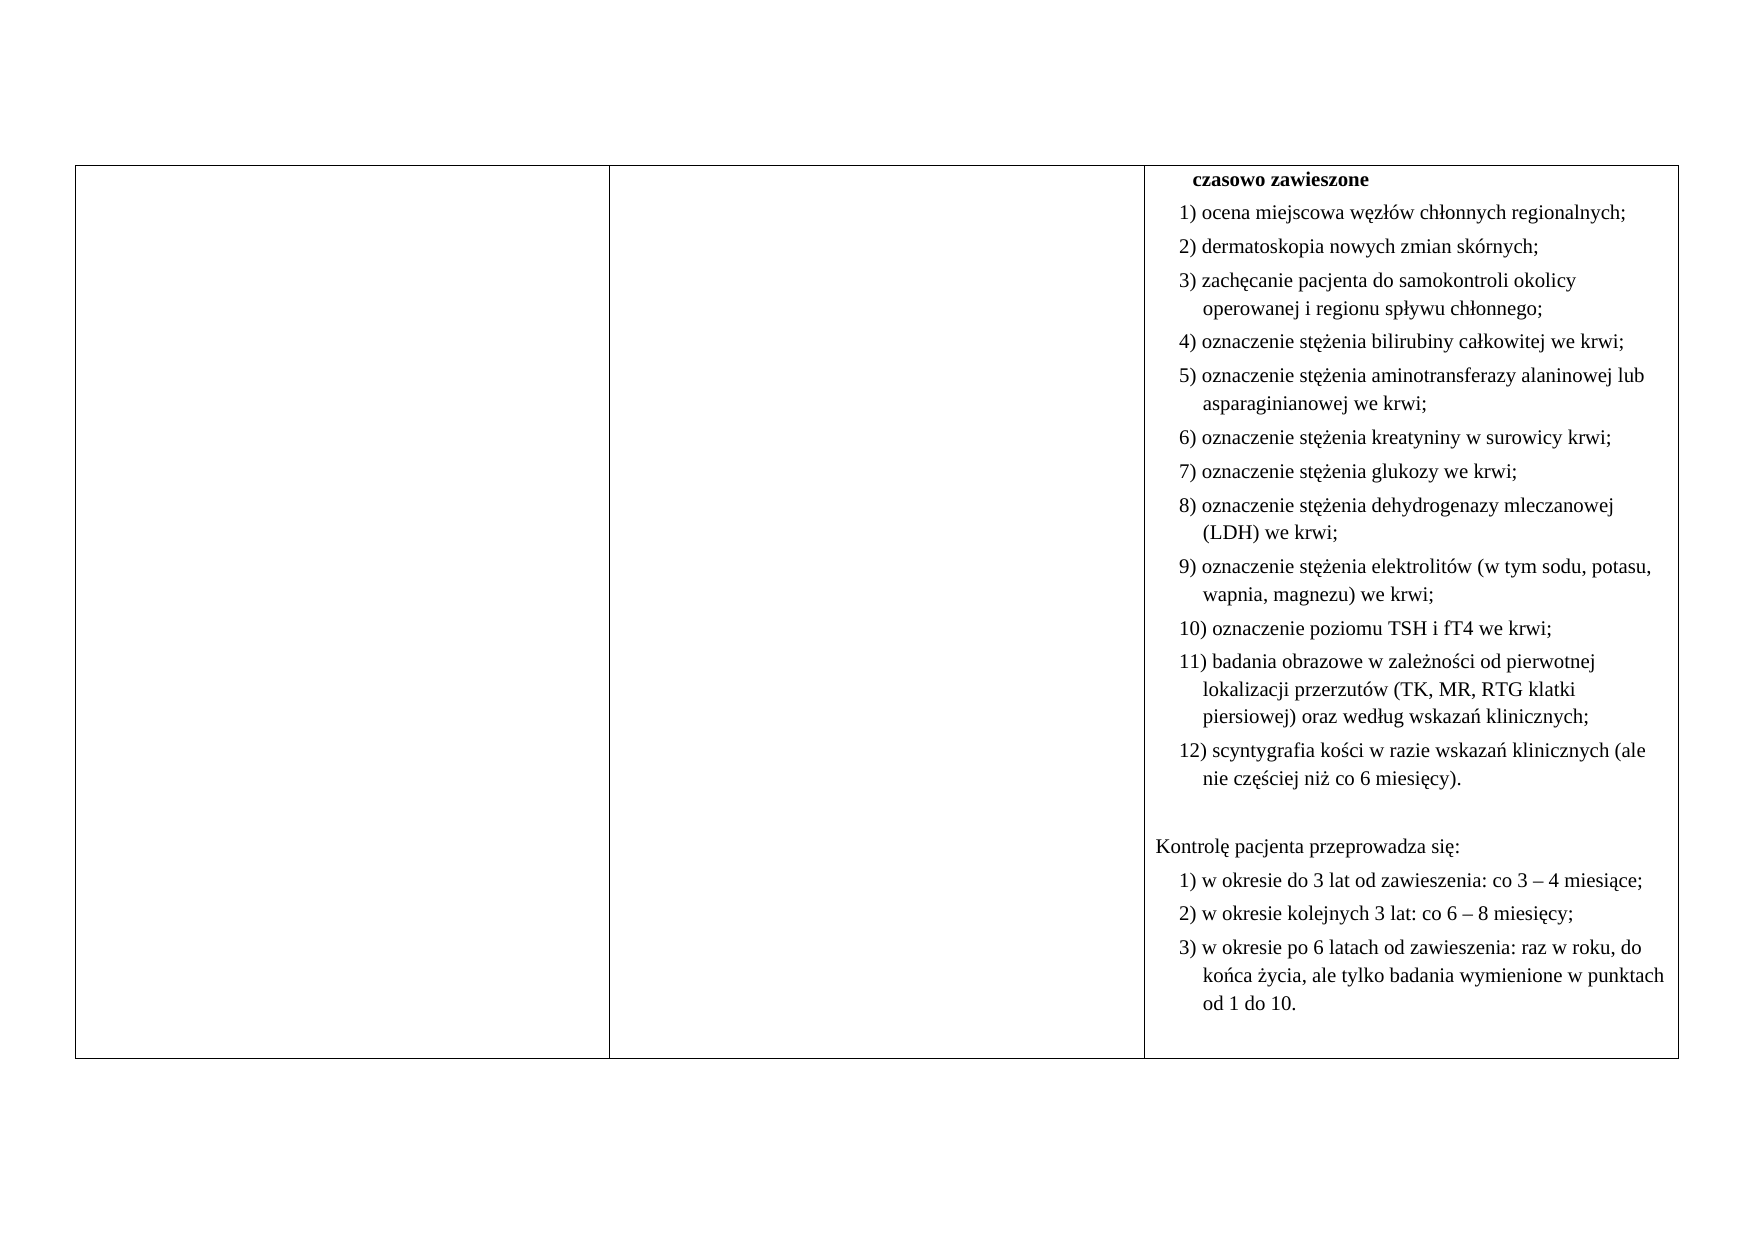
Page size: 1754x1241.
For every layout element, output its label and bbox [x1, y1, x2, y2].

table_cell [1145, 166, 1678, 1058]
table_cell [76, 166, 609, 1058]
table_cell [610, 166, 1144, 1058]
